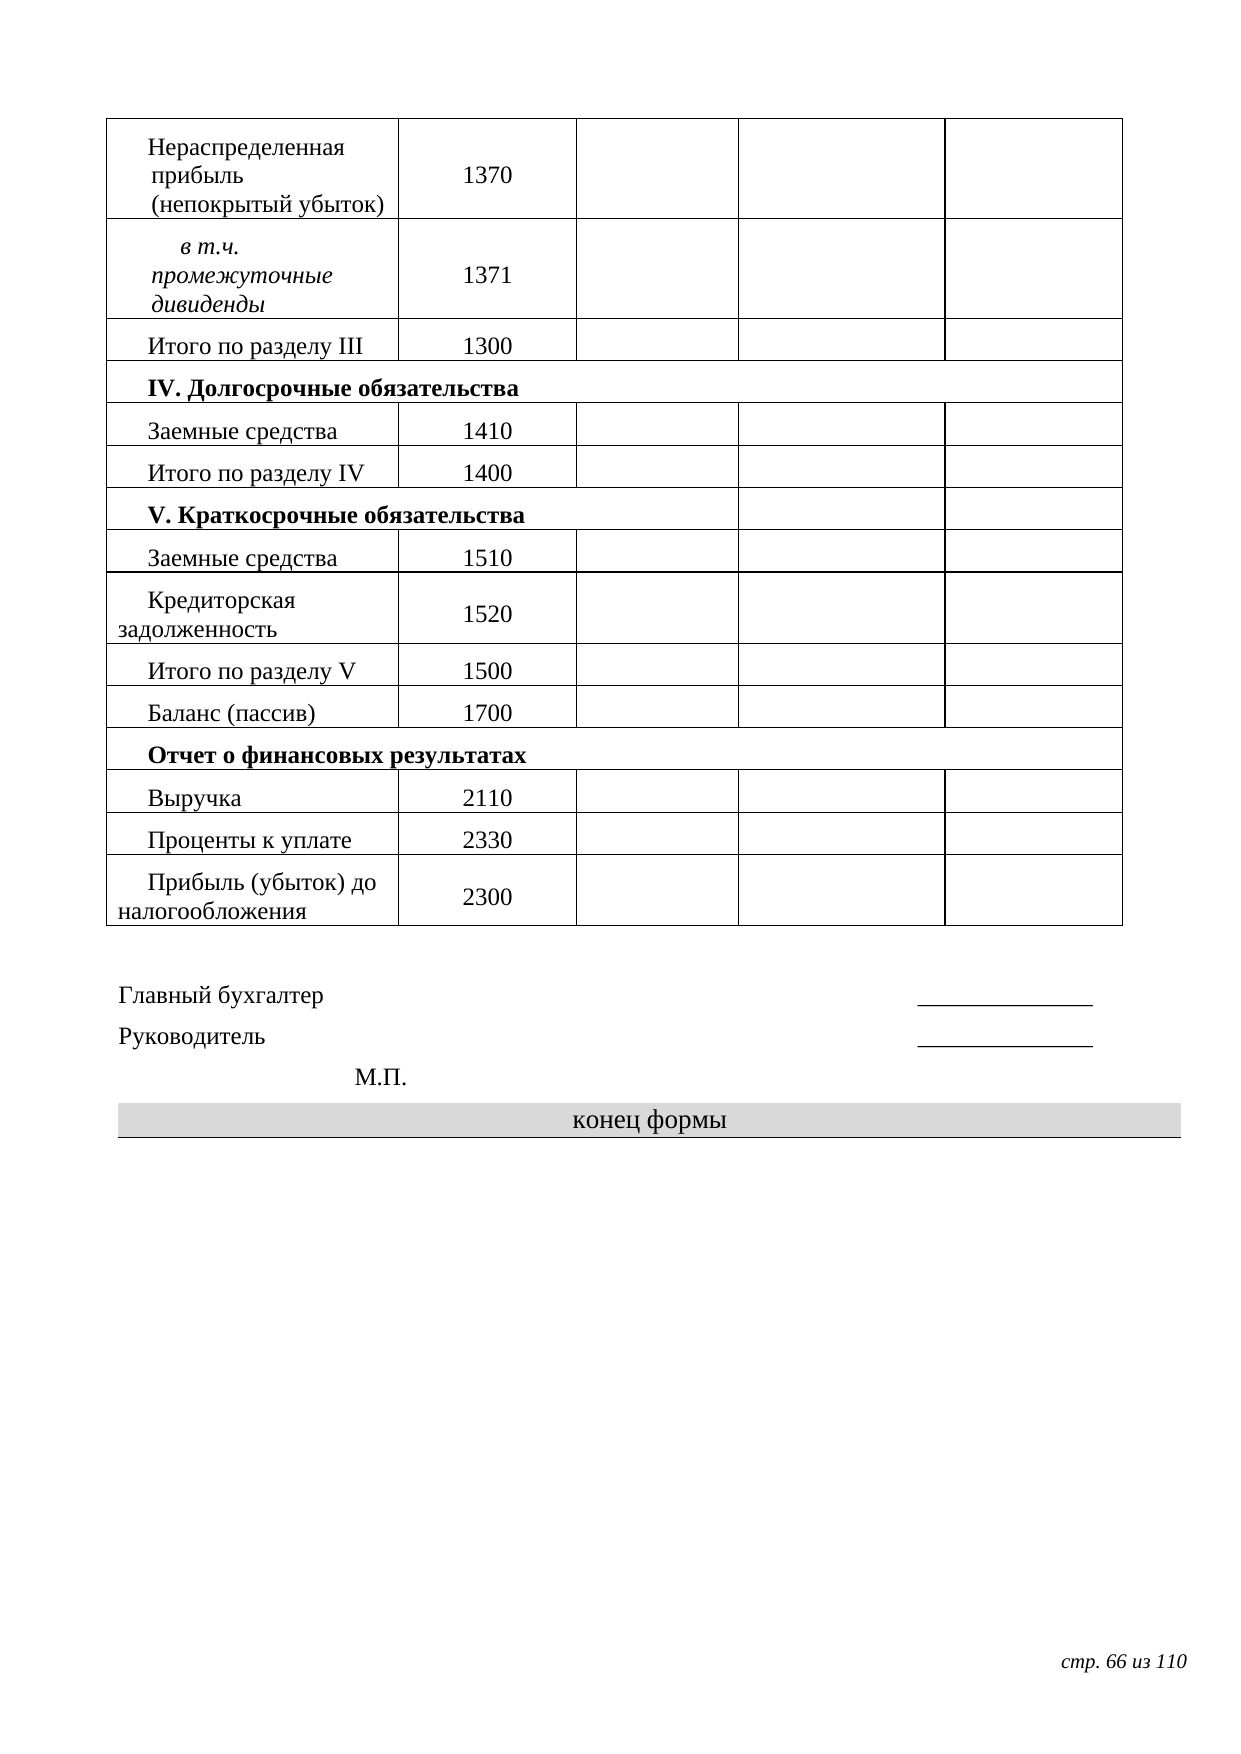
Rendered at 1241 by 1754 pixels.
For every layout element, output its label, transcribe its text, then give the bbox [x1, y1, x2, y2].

table_cell [739, 530, 944, 571]
table_cell V. Краткосрочные обязательства [107, 488, 738, 529]
table_cell [946, 813, 1122, 854]
table_cell в т.ч. промежуточные дивиденды [107, 219, 398, 318]
table_cell [577, 855, 738, 925]
text конец формы [118, 1103, 1181, 1137]
table_cell [739, 644, 944, 685]
table_cell [577, 219, 738, 318]
table_cell 2110 [399, 770, 576, 812]
table_cell [946, 686, 1122, 727]
table_cell [739, 855, 944, 925]
table_cell Заемные средства [107, 403, 398, 444]
table_cell [577, 686, 738, 727]
table_cell [577, 770, 738, 812]
table_cell [946, 119, 1122, 218]
table_cell 1520 [399, 573, 576, 642]
table_cell IV. Долгосрочные обязательства [107, 361, 1122, 402]
table_cell 1300 [399, 319, 576, 360]
table_cell [739, 686, 944, 727]
table_cell [946, 488, 1122, 529]
table_cell [946, 770, 1122, 812]
table_cell 1510 [399, 530, 576, 571]
table_cell Заемные средства [107, 530, 398, 571]
table_cell Прибыль (убыток) до налогообложения [107, 855, 398, 925]
table_cell [739, 119, 944, 218]
table_cell 1700 [399, 686, 576, 727]
table_cell 1370 [399, 119, 576, 218]
table_cell [739, 319, 944, 360]
text Руководитель ______________ [118, 1021, 1181, 1050]
table_cell [739, 813, 944, 854]
table_cell Баланс (пассив) [107, 686, 398, 727]
text М.П. [354, 1062, 1181, 1091]
table_cell [946, 573, 1122, 642]
table_cell 2300 [399, 855, 576, 925]
table_cell [739, 488, 944, 529]
table_cell [739, 446, 944, 487]
table_cell [946, 219, 1122, 318]
table_cell [946, 644, 1122, 685]
table_cell [577, 403, 738, 444]
table_cell 2330 [399, 813, 576, 854]
table_cell [577, 319, 738, 360]
table_cell [577, 119, 738, 218]
table_cell Нераспределенная прибыль (непокрытый убыток) [107, 119, 398, 218]
table_cell 1500 [399, 644, 576, 685]
table_cell [739, 403, 944, 444]
table_cell [946, 446, 1122, 487]
table_cell [946, 319, 1122, 360]
table_cell [739, 770, 944, 812]
table_cell Проценты к уплате [107, 813, 398, 854]
table_cell 1371 [399, 219, 576, 318]
table_cell [577, 813, 738, 854]
table_cell Кредиторская задолженность [107, 573, 398, 642]
text Главный бухгалтер ______________ [118, 980, 1181, 1008]
table_cell 1410 [399, 403, 576, 444]
table_cell [577, 573, 738, 642]
table_cell [739, 573, 944, 642]
table_cell [577, 644, 738, 685]
table_cell Отчет о финансовых результатах [107, 728, 1122, 769]
table_cell [946, 403, 1122, 444]
table_cell 1400 [399, 446, 576, 487]
table_cell [946, 530, 1122, 571]
table_cell [577, 530, 738, 571]
table_cell Итого по разделу IV [107, 446, 398, 487]
table_cell [739, 219, 944, 318]
table_cell [946, 855, 1122, 925]
table_cell Итого по разделу V [107, 644, 398, 685]
table_cell [577, 446, 738, 487]
table_cell Выручка [107, 770, 398, 812]
table_cell Итого по разделу III [107, 319, 398, 360]
